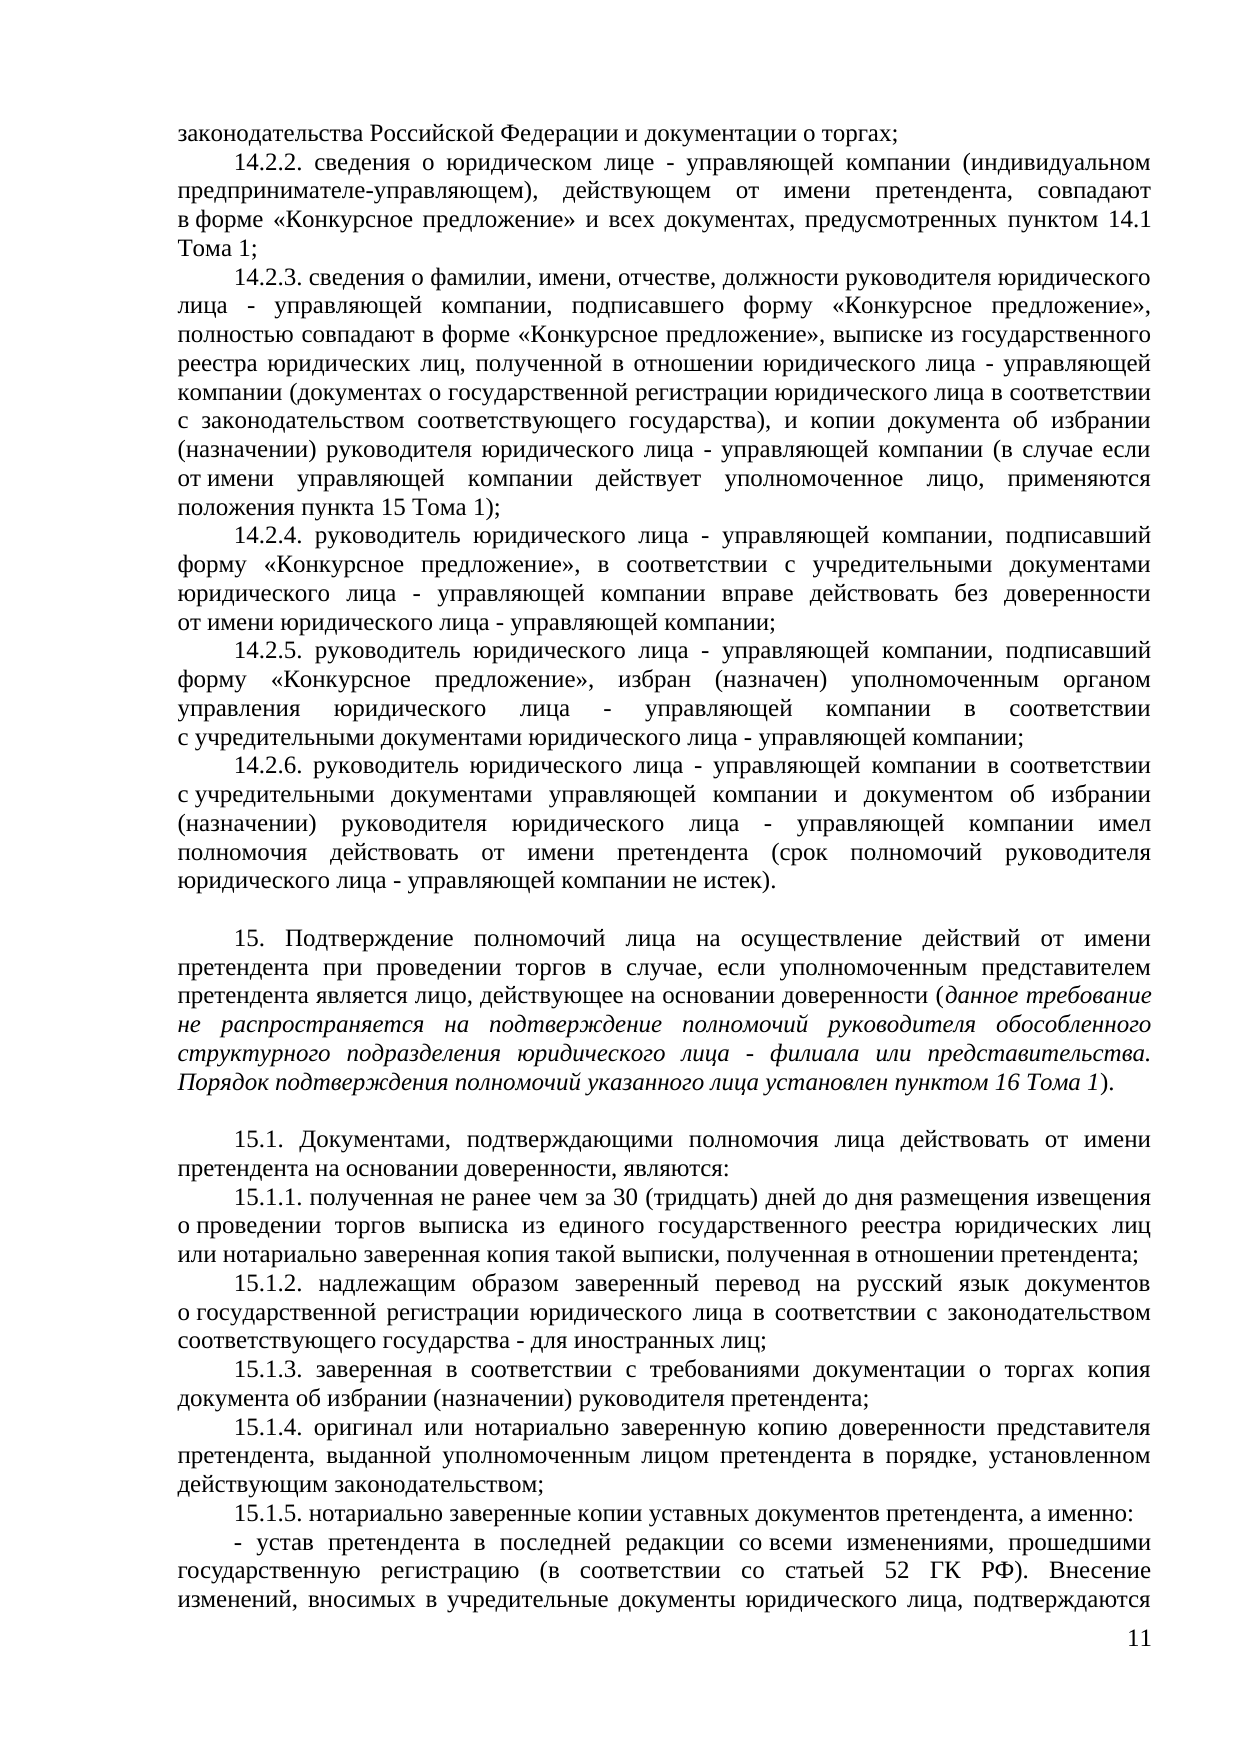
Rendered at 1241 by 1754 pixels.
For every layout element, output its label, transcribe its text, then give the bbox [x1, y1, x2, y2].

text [177, 118, 1152, 147]
text 14.2.3. сведения о фамилии, имени, отчестве, должности руководителя юридического лица - управляющей компании, подписавшего форму «Конкурсное предложение», полностью совпадают в форме «Конкурсное предложение», выписке из государственного реестра юридических лиц, полученной в отношении юридического лица - управляющей компании (документах о государственной регистрации юридического лица в соответствии с законодательством соответствующего государства), и копии документа об избрании (назначении) руководителя юридического лица - управляющей компании (в случае если от имени управляющей компании действует уполномоченное лицо, применяются положения пункта 15 Тома 1); [177, 262, 1152, 521]
text 14.2.2. сведения о юридическом лице - управляющей компании (индивидуальном предпринимателе-управляющем), действующем от имени претендента, совпадают в форме «Конкурсное предложение» и всех документах, предусмотренных пунктом 14.1 Тома 1; [177, 147, 1152, 262]
text 15.1.4. оригинал или нотариально заверенную копию доверенности представителя претендента, выданной уполномоченным лицом претендента в порядке, установленном действующим законодательством; [177, 1412, 1152, 1498]
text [177, 1527, 1152, 1613]
text 15.1.3. заверенная в соответствии с требованиями документации о торгах копия документа об избрании (назначении) руководителя претендента; [177, 1354, 1152, 1412]
text 14.2.4. руководитель юридического лица - управляющей компании, подписавший форму «Конкурсное предложение», в соответствии с учредительными документами юридического лица - управляющей компании вправе действовать без доверенности от имени юридического лица - управляющей компании; [177, 521, 1152, 636]
text 15.1. Документами, подтверждающими полномочия лица действовать от имени претендента на основании доверенности, являются: [177, 1124, 1152, 1182]
text 15.1.1. полученная не ранее чем за 30 (тридцать) дней до дня размещения извещения о проведении торгов выписка из единого государственного реестра юридических лиц или нотариально заверенная копия такой выписки, полученная в отношении претендента; [177, 1182, 1152, 1268]
text 15.1.2. надлежащим образом заверенный перевод на русский язык документов о государственной регистрации юридического лица в соответствии с законодательством соответствующего государства - для иностранных лиц; [177, 1268, 1152, 1354]
text 14.2.6. руководитель юридического лица - управляющей компании в соответствии с учредительными документами управляющей компании и документом об избрании (назначении) руководителя юридического лица - управляющей компании имел полномочия действовать от имени претендента (срок полномочий руководителя юридического лица - управляющей компании не истек). [177, 751, 1152, 894]
text 15.1.5. нотариально заверенные копии уставных документов претендента, а именно: [177, 1498, 1152, 1527]
text 15. Подтверждение полномочий лица на осуществление действий от имени претендента при проведении торгов в случае, если уполномоченным представителем претендента является лицо, действующее на основании доверенности (данное требование не распространяется на подтверждение полномочий руководителя обособленного структурного подразделения юридического лица - филиала или представительства. Порядок подтверждения полномочий указанного лица установлен пунктом 16 Тома 1). [177, 923, 1152, 1096]
text 14.2.5. руководитель юридического лица - управляющей компании, подписавший форму «Конкурсное предложение», избран (назначен) уполномоченным органом управления юридического лица - управляющей компании в соответствии с учредительными документами юридического лица - управляющей компании; [177, 636, 1152, 751]
